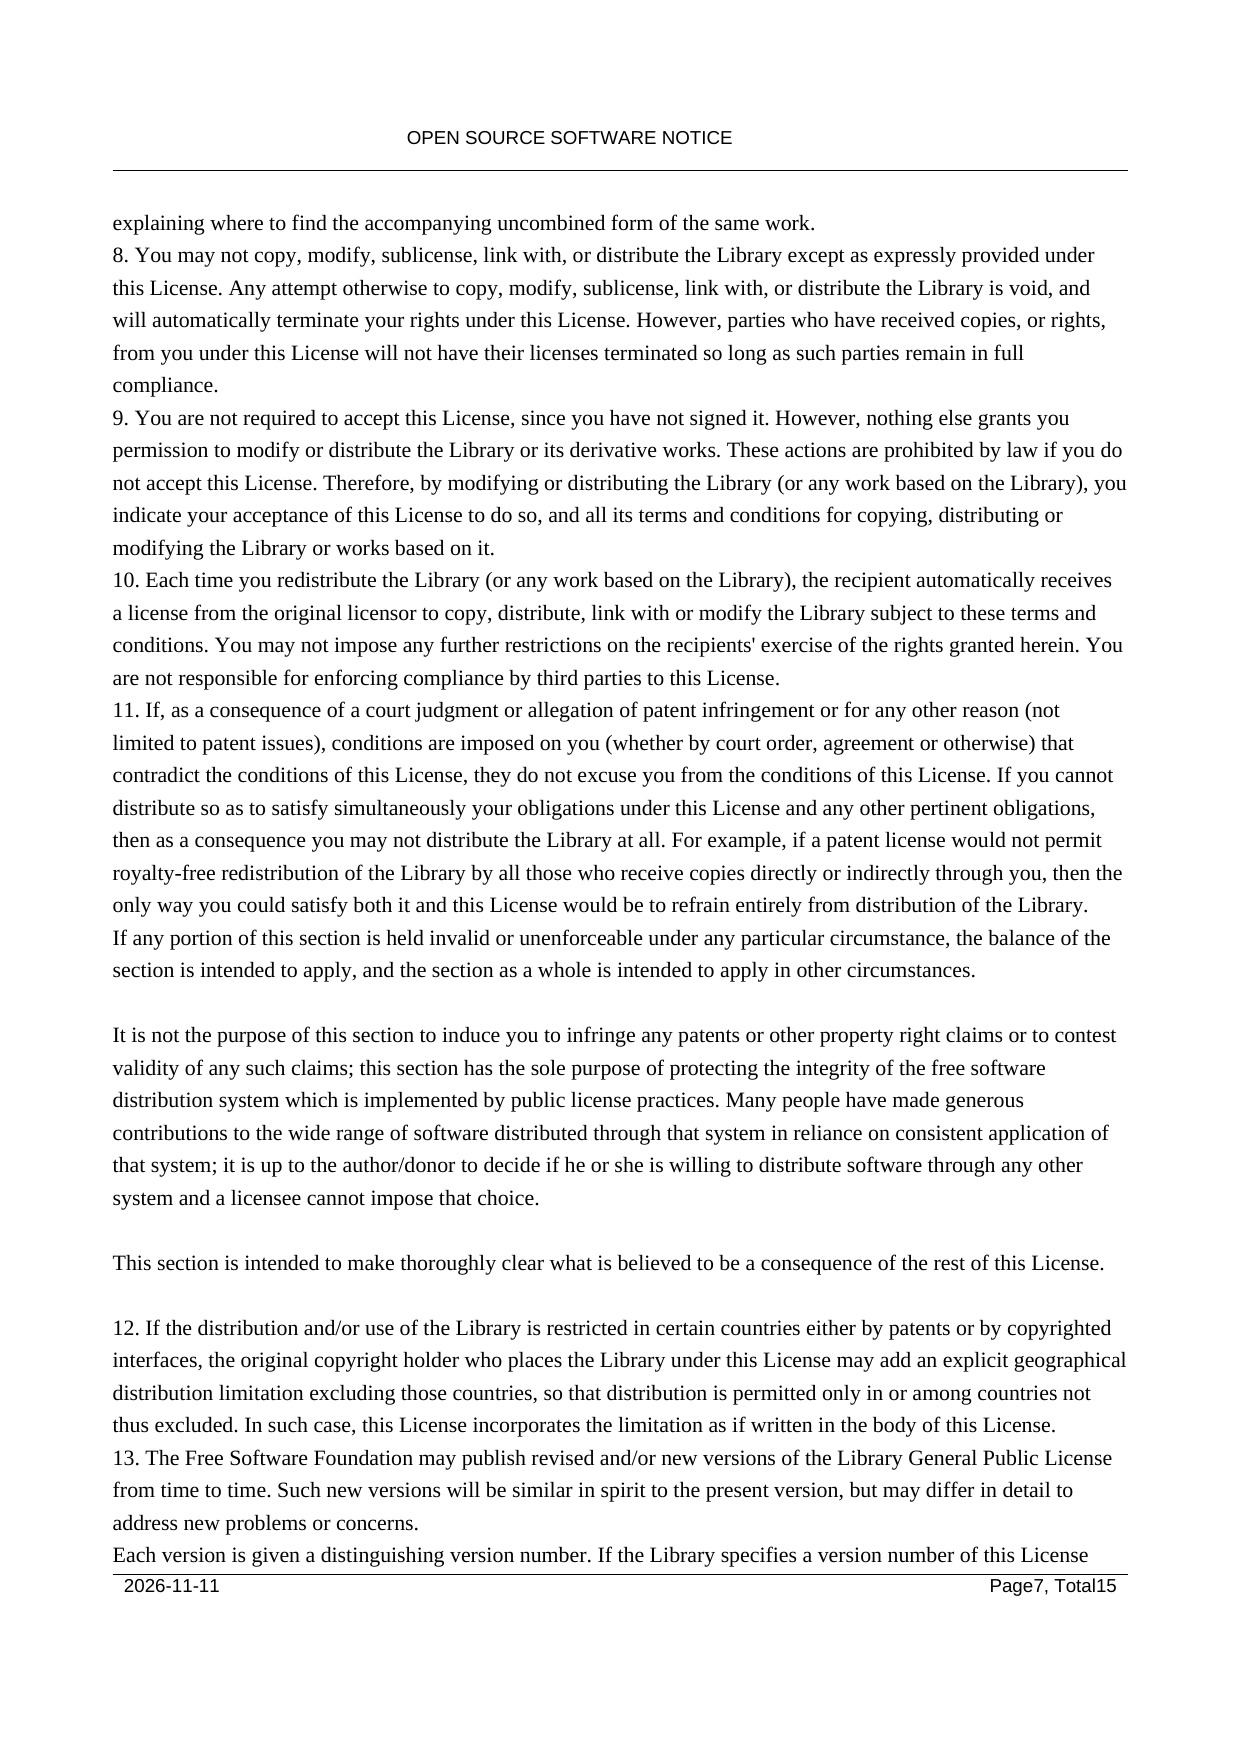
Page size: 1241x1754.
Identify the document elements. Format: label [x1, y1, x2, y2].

text [112, 206, 1128, 1571]
